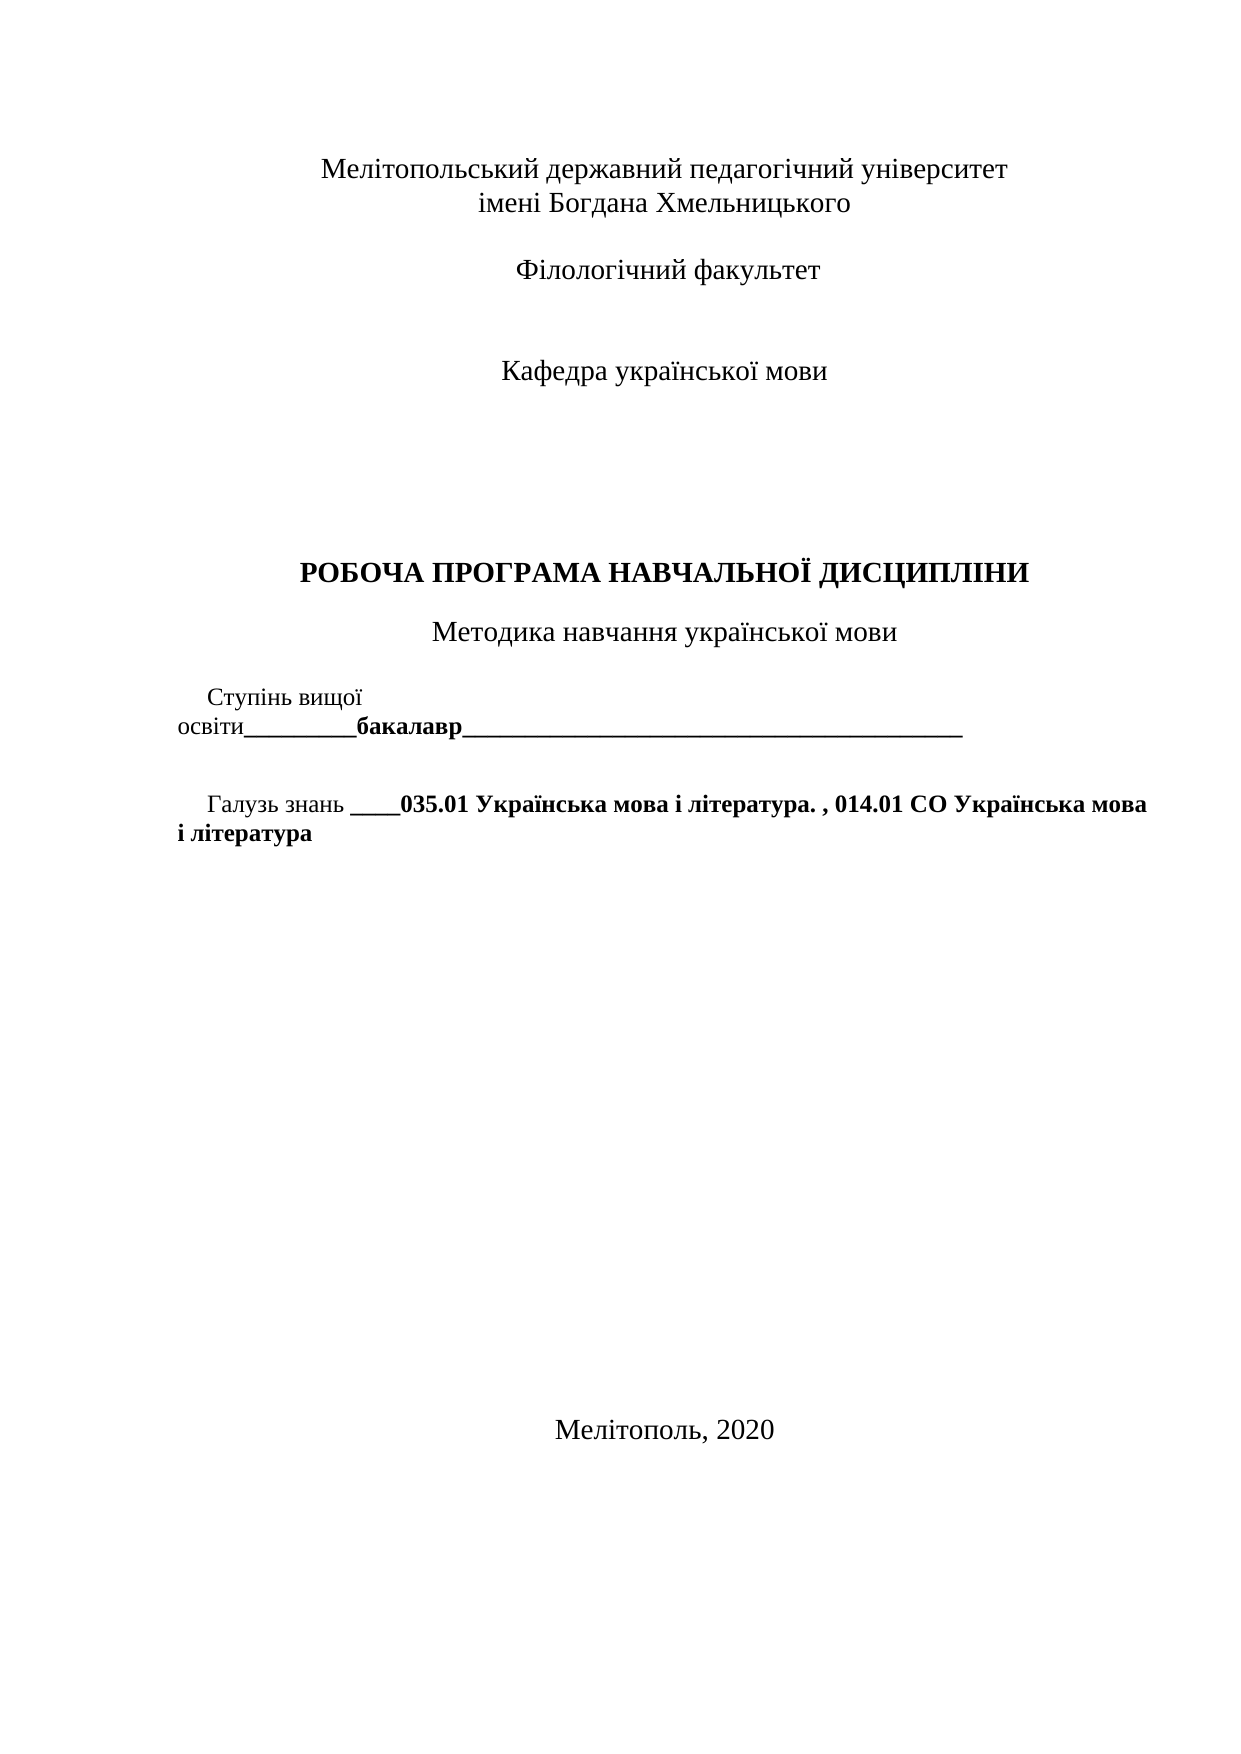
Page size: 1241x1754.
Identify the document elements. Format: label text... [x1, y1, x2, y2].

text імені Богдана Хмельницького [177, 185, 1152, 219]
text Мелітопольський державний педагогічний університет [177, 152, 1152, 185]
text Кафедра української мови [177, 353, 1152, 386]
subtitle Методика навчання української мови [177, 614, 1152, 647]
text Ступінь вищої освіти_________бакалавр________________________________________ [177, 682, 1152, 740]
text Галузь знань ____035.01 Українська мова і література. , 014.01 СО Українська мова і література [177, 789, 1152, 847]
subtitle РОБОЧА ПРОГРАМА НАВЧАЛЬНОЇ ДИСЦИПЛІНИ [177, 555, 1152, 589]
text Мелітополь, 2020 [177, 1412, 1152, 1446]
text Філологічний факультет [177, 252, 1152, 286]
